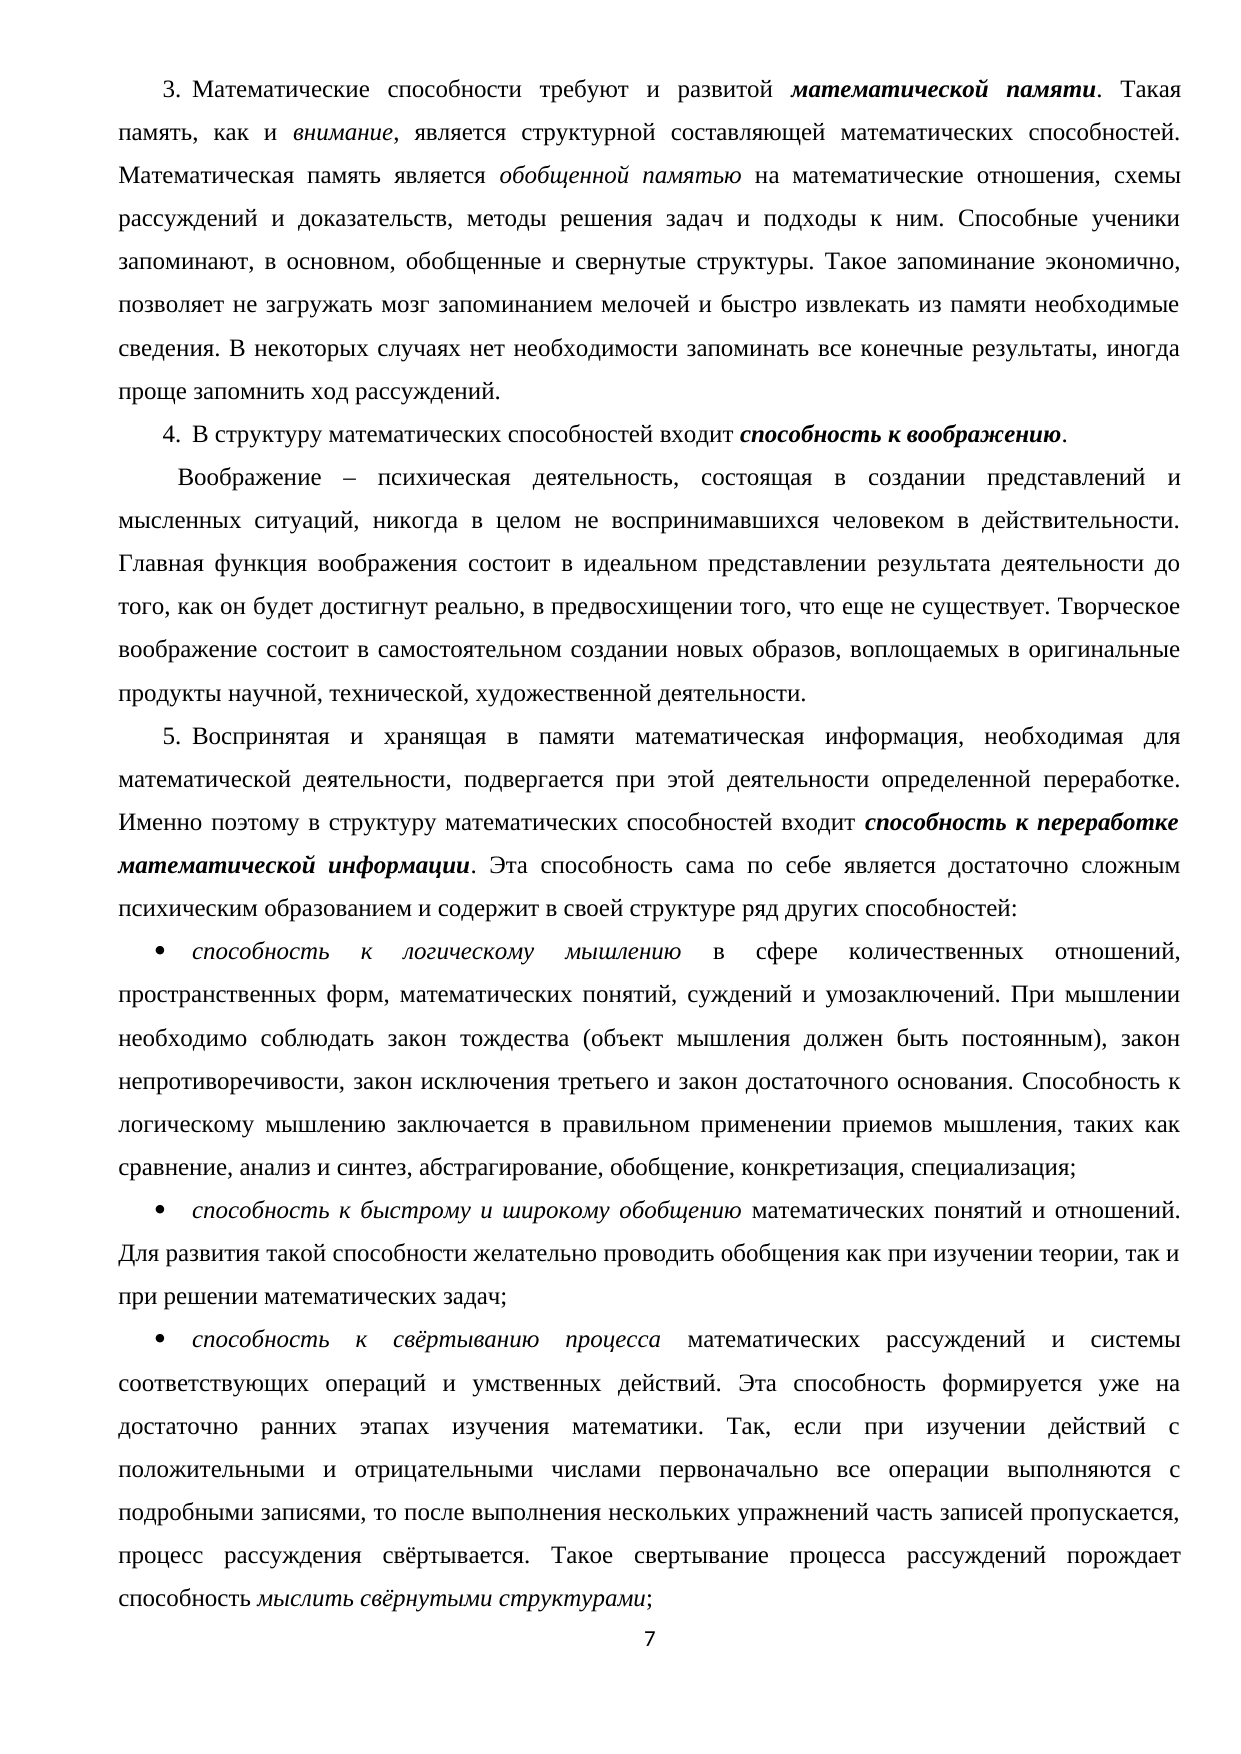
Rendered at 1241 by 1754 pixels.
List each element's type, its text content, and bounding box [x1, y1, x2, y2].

list Математические способности требуют и развитой математической памяти. Такая память, как и внимание, является структурной составляющей математических способностей. Математическая память является обобщенной памятью на математические отношения, схемы рассуждений и доказательств, методы решения задач и подходы к ним. Способные ученики запоминают, в основном, обобщенные и свернутые структуры. Такое запоминание экономично, позволяет не загружать мозг запоминанием мелочей и быстро извлекать из памяти необходимые сведения. В некоторых случаях нет необходимости запоминать все конечные результаты, иногда проще запомнить ход рассуждений. [118, 74, 1181, 404]
list способность к свёртыванию процесса математических рассуждений и системы соответствующих операций и умственных действий. Эта способность формируется уже на достаточно ранних этапах изучения математики. Так, если при изучении действий с положительными и отрицательными числами первоначально все операции выполняются с подробными записями, то после выполнения нескольких упражнений часть записей пропускается, процесс рассуждения свёртывается. Такое свертывание процесса рассуждений порождает способность мыслить свёрнутыми структурами; [118, 1324, 1181, 1612]
list Воображение – психическая деятельность, состоящая в создании представлений и мысленных ситуаций, никогда в целом не воспринимавшихся человеком в действительности. Главная функция воображения состоит в идеальном представлении результата деятельности до того, как он будет достигнут реально, в предвосхищении того, что еще не существует. Творческое воображение состоит в самостоятельном создании новых образов, воплощаемых в оригинальные продукты научной, технической, художественной деятельности. [118, 462, 1181, 706]
list способность к быстрому и широкому обобщению математических понятий и отношений. Для развития такой способности желательно проводить обобщения как при изучении теории, так и при решении математических задач; [118, 1195, 1181, 1310]
list В структуру математических способностей входит способность к воображению. [118, 419, 1181, 448]
list Воспринятая и хранящая в памяти математическая информация, необходимая для математической деятельности, подвергается при этой деятельности определенной переработке. Именно поэтому в структуру математических способностей входит способность к переработке математической информации. Эта способность сама по себе является достаточно сложным психическим образованием и содержит в своей структуре ряд других способностей: [118, 721, 1181, 922]
list способность к логическому мышлению в сфере количественных отношений, пространственных форм, математических понятий, суждений и умозаключений. При мышлении необходимо соблюдать закон тождества (объект мышления должен быть постоянным), закон непротиворечивости, закон исключения третьего и закон достаточного основания. Способность к логическому мышлению заключается в правильном применении приемов мышления, таких как сравнение, анализ и синтез, абстрагирование, обобщение, конкретизация, специализация; [118, 936, 1181, 1181]
